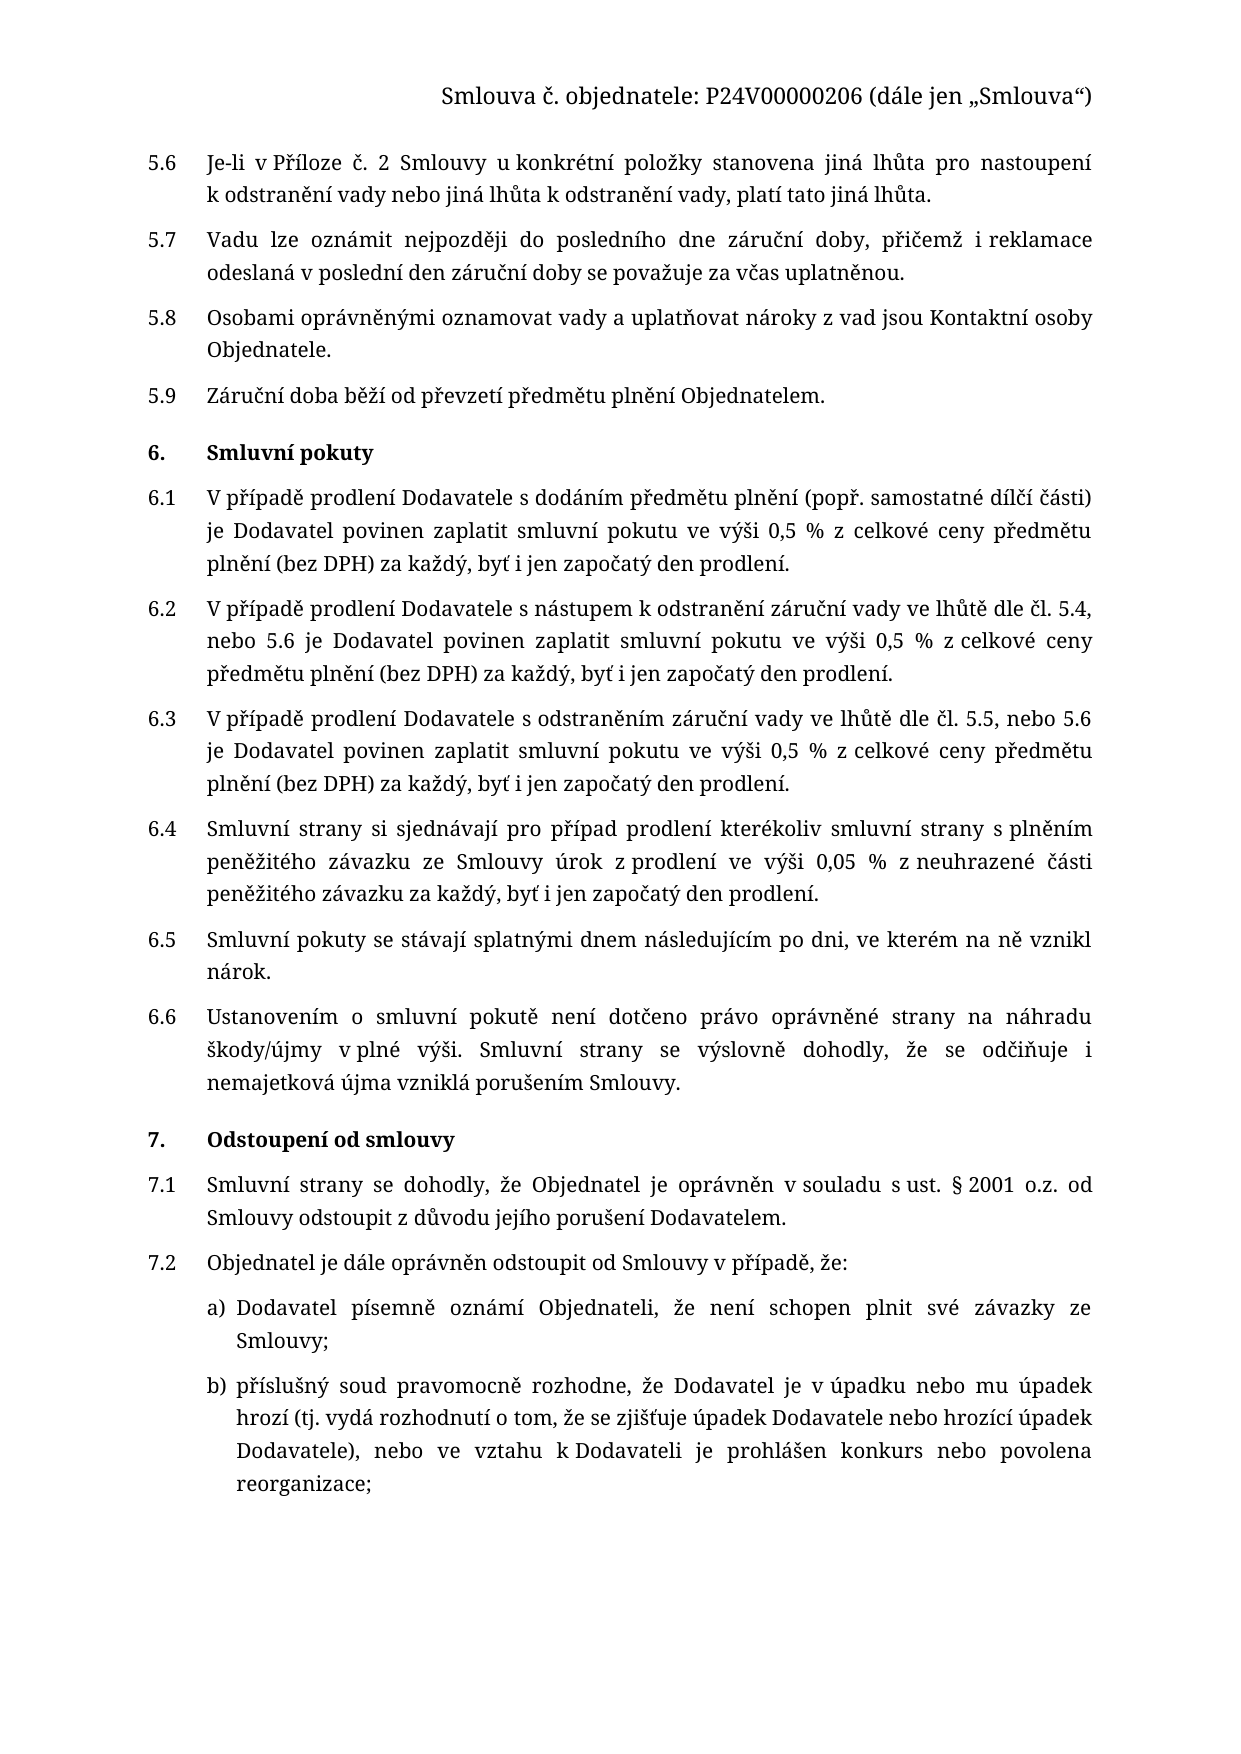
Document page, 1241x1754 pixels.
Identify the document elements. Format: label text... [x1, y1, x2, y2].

list Ustanovením o smluvní pokutě není dotčeno právo oprávněné strany na náhradu škody/újmy v plné výši. Smluvní strany se výslovně dohodly, že se odčiňuje i nemajetková újma vzniklá porušením Smlouvy. [148, 1002, 1093, 1096]
list Odstoupení od smlouvy [148, 1125, 1093, 1154]
list Smluvní pokuty se stávají splatnými dnem následujícím po dni, ve kterém na ně vznikl nárok. [148, 925, 1093, 986]
list V případě prodlení Dodavatele s nástupem k odstranění záruční vady ve lhůtě dle čl. 5.4, nebo 5.6 je Dodavatel povinen zaplatit smluvní pokutu ve výši 0,5 % z celkové ceny předmětu plnění (bez DPH) za každý, byť i jen započatý den prodlení. [148, 594, 1093, 687]
list Je-li v Příloze č. 2 Smlouvy u konkrétní položky stanovena jiná lhůta pro nastoupení k odstranění vady nebo jiná lhůta k odstranění vady, platí tato jiná lhůta. [148, 148, 1093, 209]
list V případě prodlení Dodavatele s dodáním předmětu plnění (popř. samostatné dílčí části) je Dodavatel povinen zaplatit smluvní pokutu ve výši 0,5 % z celkové ceny předmětu plnění (bez DPH) za každý, byť i jen započatý den prodlení. [148, 483, 1093, 577]
list příslušný soud pravomocně rozhodne, že Dodavatel je v úpadku nebo mu úpadek hrozí (tj. vydá rozhodnutí o tom, že se zjišťuje úpadek Dodavatele nebo hrozící úpadek Dodavatele), nebo ve vztahu k Dodavateli je prohlášen konkurs nebo povolena reorganizace; [207, 1371, 1093, 1497]
list V případě prodlení Dodavatele s odstraněním záruční vady ve lhůtě dle čl. 5.5, nebo 5.6 je Dodavatel povinen zaplatit smluvní pokutu ve výši 0,5 % z celkové ceny předmětu plnění (bez DPH) za každý, byť i jen započatý den prodlení. [148, 704, 1093, 798]
list Osobami oprávněnými oznamovat vady a uplatňovat nároky z vad jsou Kontaktní osoby Objednatele. [148, 303, 1093, 364]
list Vadu lze oznámit nejpozději do posledního dne záruční doby, přičemž i reklamace odeslaná v poslední den záruční doby se považuje za včas uplatněnou. [148, 225, 1093, 286]
list Smluvní strany si sjednávají pro případ prodlení kterékoliv smluvní strany s plněním peněžitého závazku ze Smlouvy úrok z prodlení ve výši 0,05 % z neuhrazené části peněžitého závazku za každý, byť i jen započatý den prodlení. [148, 814, 1093, 908]
list Smluvní strany se dohodly, že Objednatel je oprávněn v souladu s ust. § 2001 o.z. od Smlouvy odstoupit z důvodu jejího porušení Dodavatelem. [148, 1170, 1093, 1231]
list Záruční doba běží od převzetí předmětu plnění Objednatelem. [148, 381, 1093, 409]
list Smluvní pokuty [148, 438, 1093, 467]
list Objednatel je dále oprávněn odstoupit od Smlouvy v případě, že: [148, 1248, 1093, 1276]
list Dodavatel písemně oznámí Objednateli, že není schopen plnit své závazky ze Smlouvy; [207, 1293, 1093, 1354]
